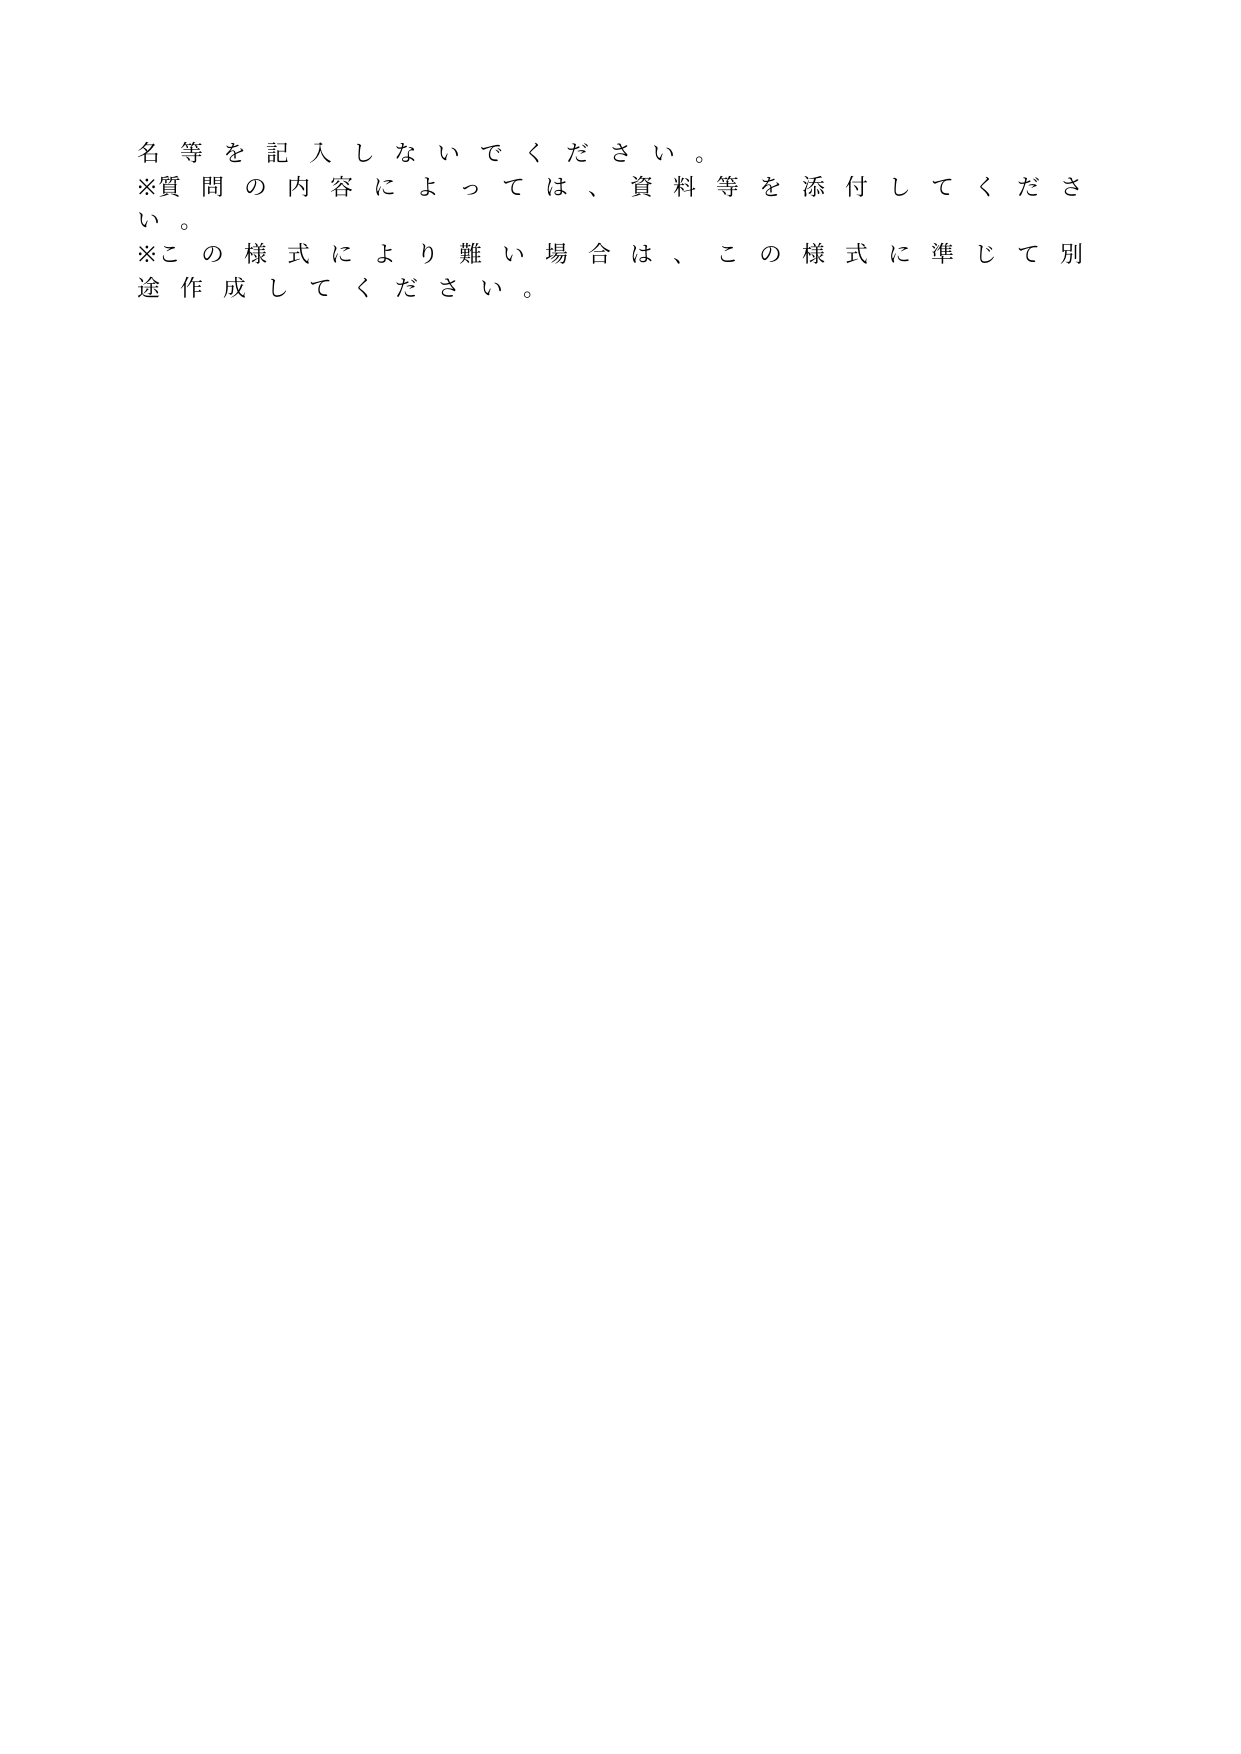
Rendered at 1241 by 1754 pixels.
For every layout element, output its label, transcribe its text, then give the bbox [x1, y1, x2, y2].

text ※質問の内容によっては、資料等を添付してください。 [137, 168, 1103, 236]
text ※この様式により難い場合は、この様式に準じて別途作成してください。 [137, 236, 1103, 303]
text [137, 134, 1103, 168]
